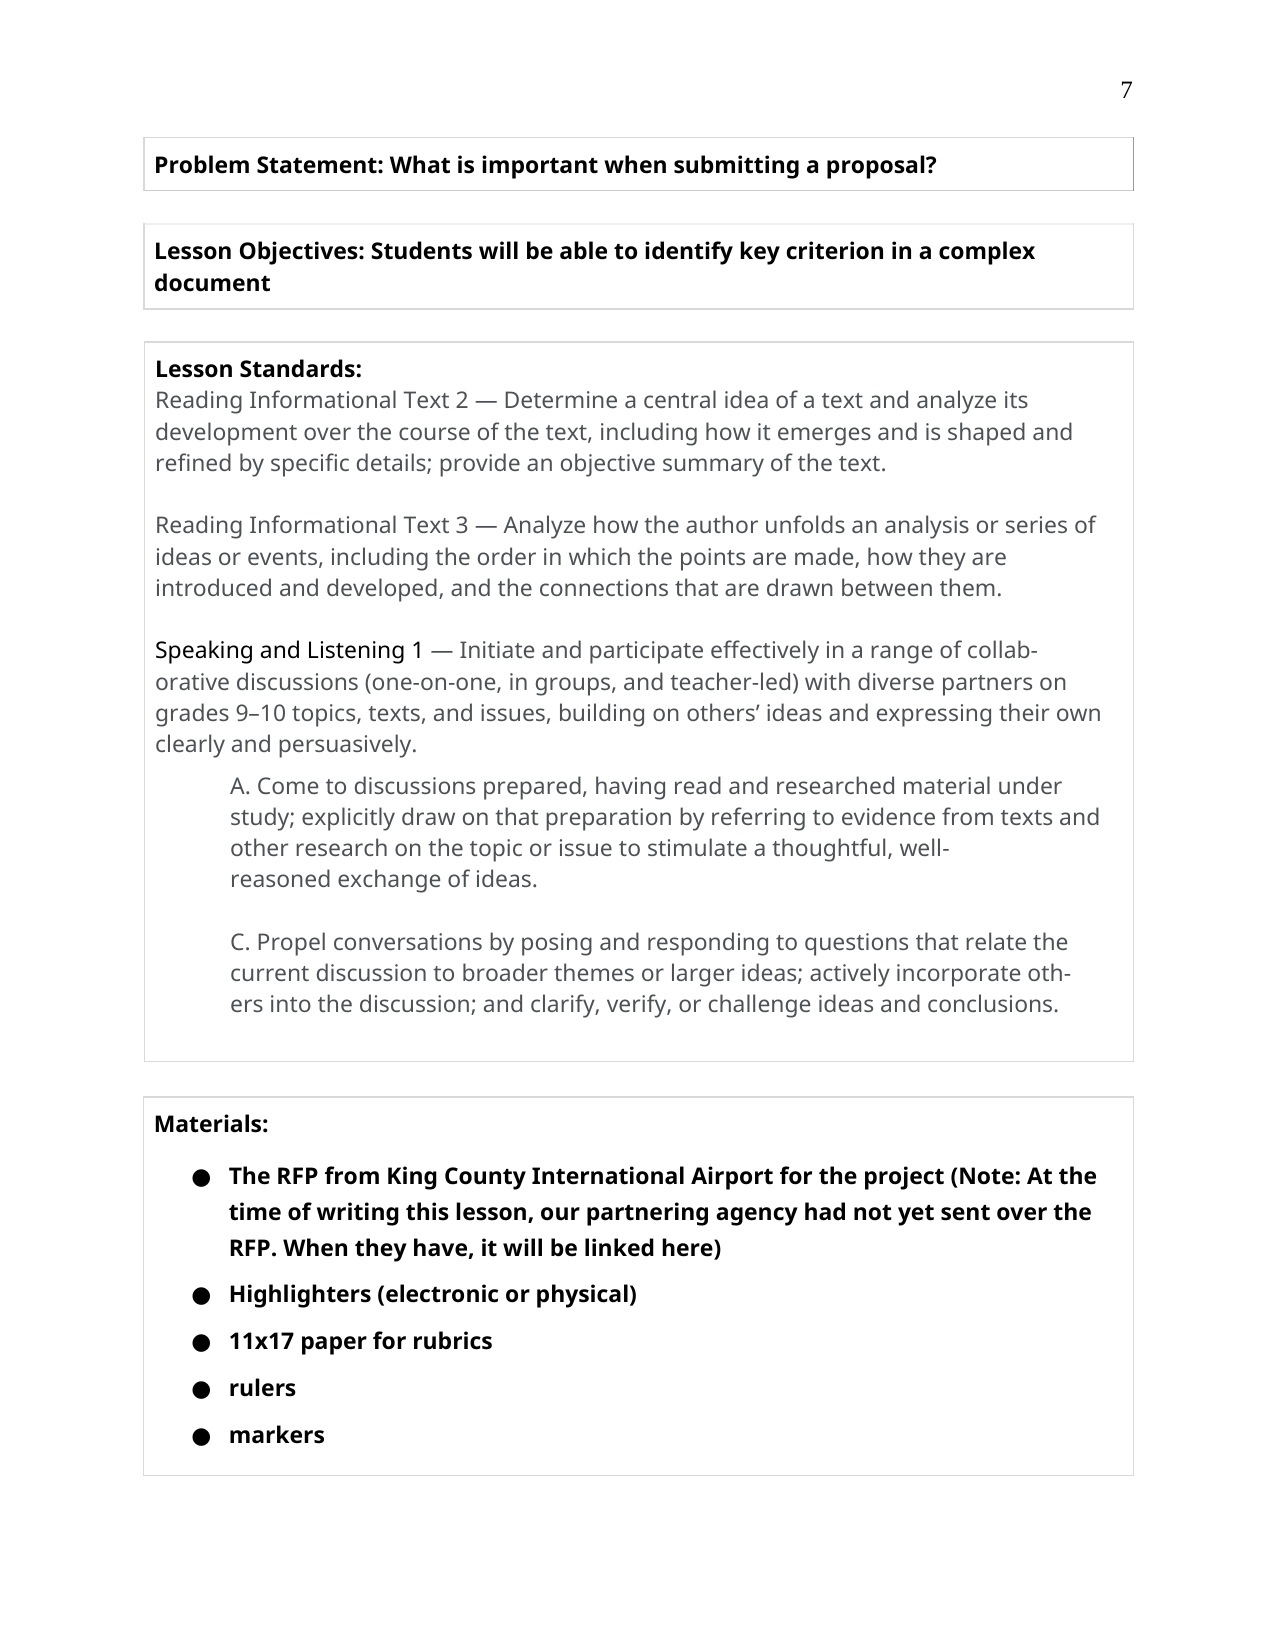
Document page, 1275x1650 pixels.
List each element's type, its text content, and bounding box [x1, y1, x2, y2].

table_header Problem Statement: What is important when submitting a proposal? [145, 138, 1133, 190]
table_header Materials: The RFP from King County International Airport for the project (Note: At the time of writing this lesson, our partnering agency had not yet sent over the RFP. When they have, it will be linked here) Highlighters (electronic or physical) 11x17 paper for rubrics rulers markers [144, 1098, 1133, 1475]
table_header Lesson Objectives: Students will be able to identify key criterion in a complex document [145, 225, 1133, 308]
table_header Lesson Standards: Reading Informational Text 2 — Determine a central idea of a text and analyze its development over the course of the text, including how it emerges and is shaped and refined by specific details; provide an objective summary of the text. Reading Informational Text 3 — Analyze how the author unfolds an analysis or series of ideas or events, including the order in which the points are made, how they are introduced and developed, and the connections that are drawn between them. Speaking and Listening 1 — Initiate and participate effectively in a range of collab- orative discussions (one-on-one, in groups, and teacher-led) with diverse partners on grades 9–10 topics, texts, and issues, building on others’ ideas and expressing their own clearly and persuasively. A. Come to discussions prepared, having read and researched material under study; explicitly draw on that preparation by referring to evidence from texts and other research on the topic or issue to stimulate a thoughtful, well- reasoned exchange of ideas. C. Propel conversations by posing and responding to questions that relate the current discussion to broader themes or larger ideas; actively incorporate oth- ers into the discussion; and clarify, verify, or challenge ideas and conclusions. [145, 343, 1133, 1061]
